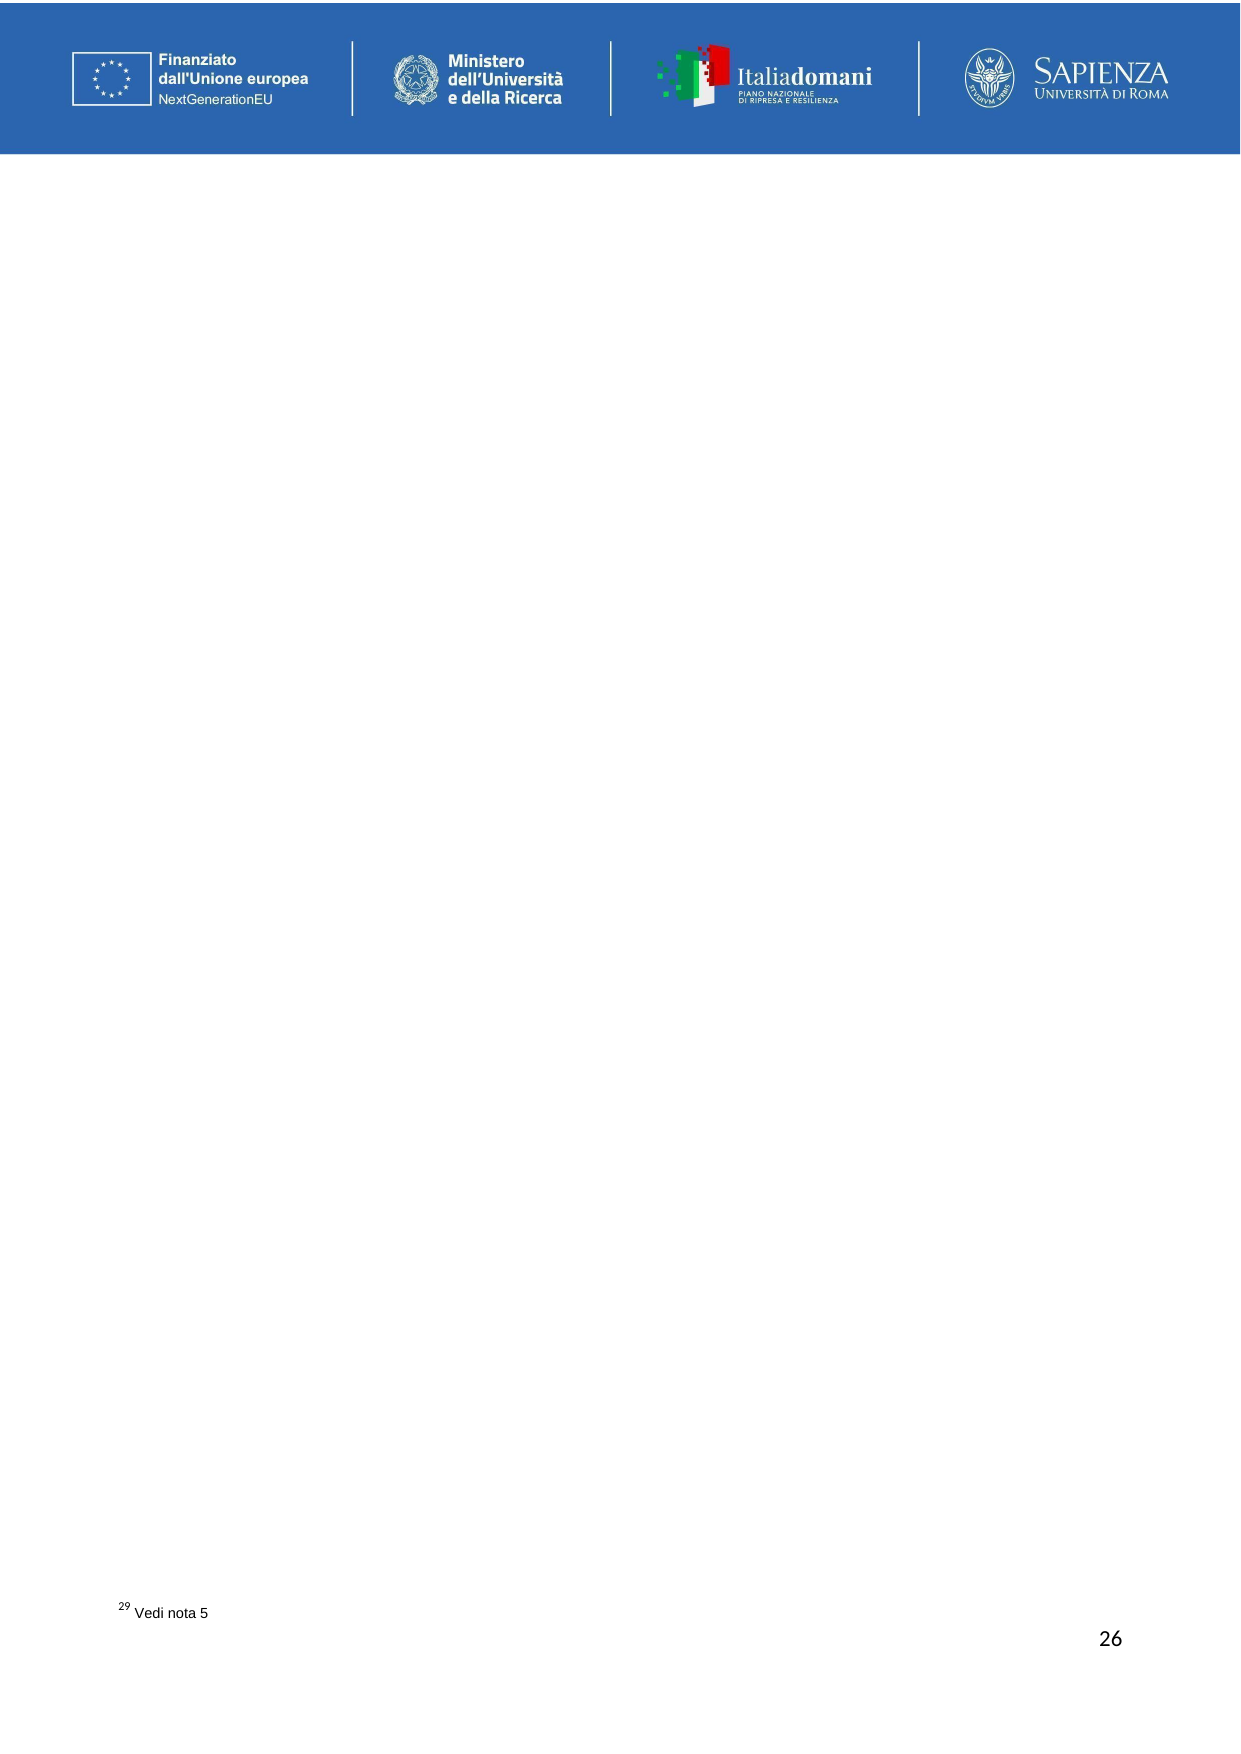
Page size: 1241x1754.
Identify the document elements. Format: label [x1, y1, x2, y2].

picture [0, 3, 1241, 158]
